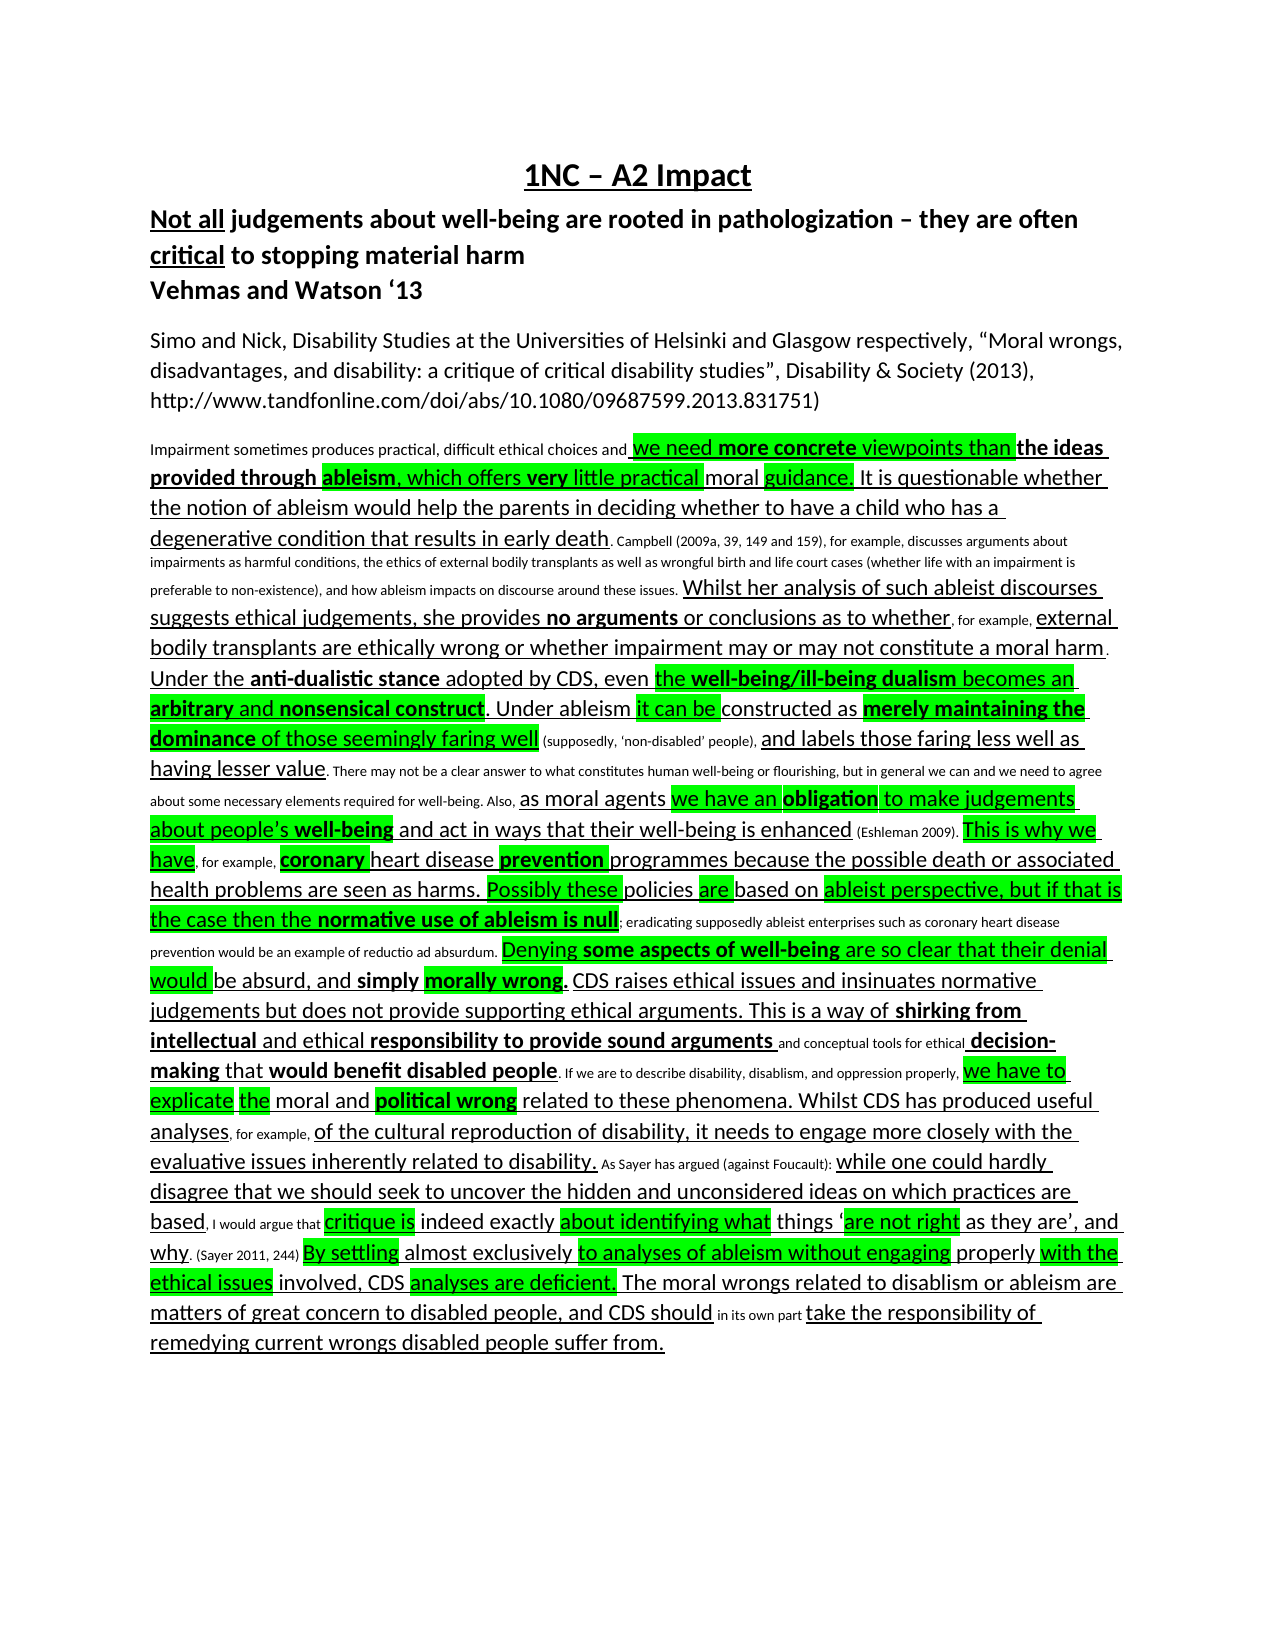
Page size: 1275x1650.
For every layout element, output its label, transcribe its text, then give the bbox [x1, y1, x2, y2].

text Simo and Nick, Disability Studies at the Universities of Helsinki and Glasgow respectively, “Moral wrongs, disadvantages, and disability: a critique of critical disability studies”, Disability & Society (2013), http://www.tandfonline.com/doi/abs/10.1080/09687599.2013.831751) [150, 326, 1125, 414]
text Impairment sometimes produces practical, difficult ethical choices and we need more concrete viewpoints than the ideas provided through ableism, which offers very little practical moral guidance. It is questionable whether the notion of ableism would help the parents in deciding whether to have a child who has a degenerative condition that results in early death. Campbell (2009a, 39, 149 and 159), for example, discusses arguments about impairments as harmful conditions, the ethics of external bodily transplants as well as wrongful birth and life court cases (whether life with an impairment is preferable to non-existence), and how ableism impacts on discourse around these issues. Whilst her analysis of such ableist discourses suggests ethical judgements, she provides no arguments or conclusions as to whether, for example, external bodily transplants are ethically wrong or whether impairment may or may not constitute a moral harm. Under the anti-dualistic stance adopted by CDS, even the well-being/ill-being dualism becomes an arbitrary and nonsensical construct. Under ableism it can be constructed as merely maintaining the dominance of those seemingly faring well (supposedly, ‘non-disabled’ people), and labels those faring less well as having lesser value. There may not be a clear answer to what constitutes human well-being or flourishing, but in general we can and we need to agree about some necessary elements required for well-being. Also, as moral agents we have an obligation to make judgements about people’s well-being and act in ways that their well-being is enhanced (Eshleman 2009). This is why we have, for example, coronary heart disease prevention programmes because the possible death or associated health problems are seen as harms. Possibly these policies are based on ableist perspective, but if that is the case then the normative use of ableism is null; eradicating supposedly ableist enterprises such as coronary heart disease prevention would be an example of reductio ad absurdum. Denying some aspects of well-being are so clear that their denial would be absurd, and simply morally wrong. CDS raises ethical issues and insinuates normative judgements but does not provide supporting ethical arguments. This is a way of shirking from intellectual and ethical responsibility to provide sound arguments and conceptual tools for ethical decision-making that would benefit disabled people. If we are to describe disability, disablism, and oppression properly, we have to explicate the moral and political wrong related to these phenomena. Whilst CDS has produced useful analyses, for example, of the cultural reproduction of disability, it needs to engage more closely with the evaluative issues inherently related to disability. As Sayer has argued (against Foucault): while one could hardly disagree that we should seek to uncover the hidden and unconsidered ideas on which practices are based, I would argue that critique is indeed exactly about identifying what things ‘are not right as they are’, and why. (Sayer 2011, 244) By settling almost exclusively to analyses of ableism without engaging properly with the ethical issues involved, CDS analyses are deficient. The moral wrongs related to disablism or ableism are matters of great concern to disabled people, and CDS should in its own part take the responsibility of remedying current wrongs disabled people suffer from. [150, 433, 1125, 1356]
subtitle 1NC – A2 Impact [150, 154, 1125, 195]
text Vehmas and Watson ‘13 [150, 273, 1125, 307]
subtitle Not all judgements about well-being are rooted in pathologization – they are often critical to stopping material harm [150, 202, 1125, 271]
